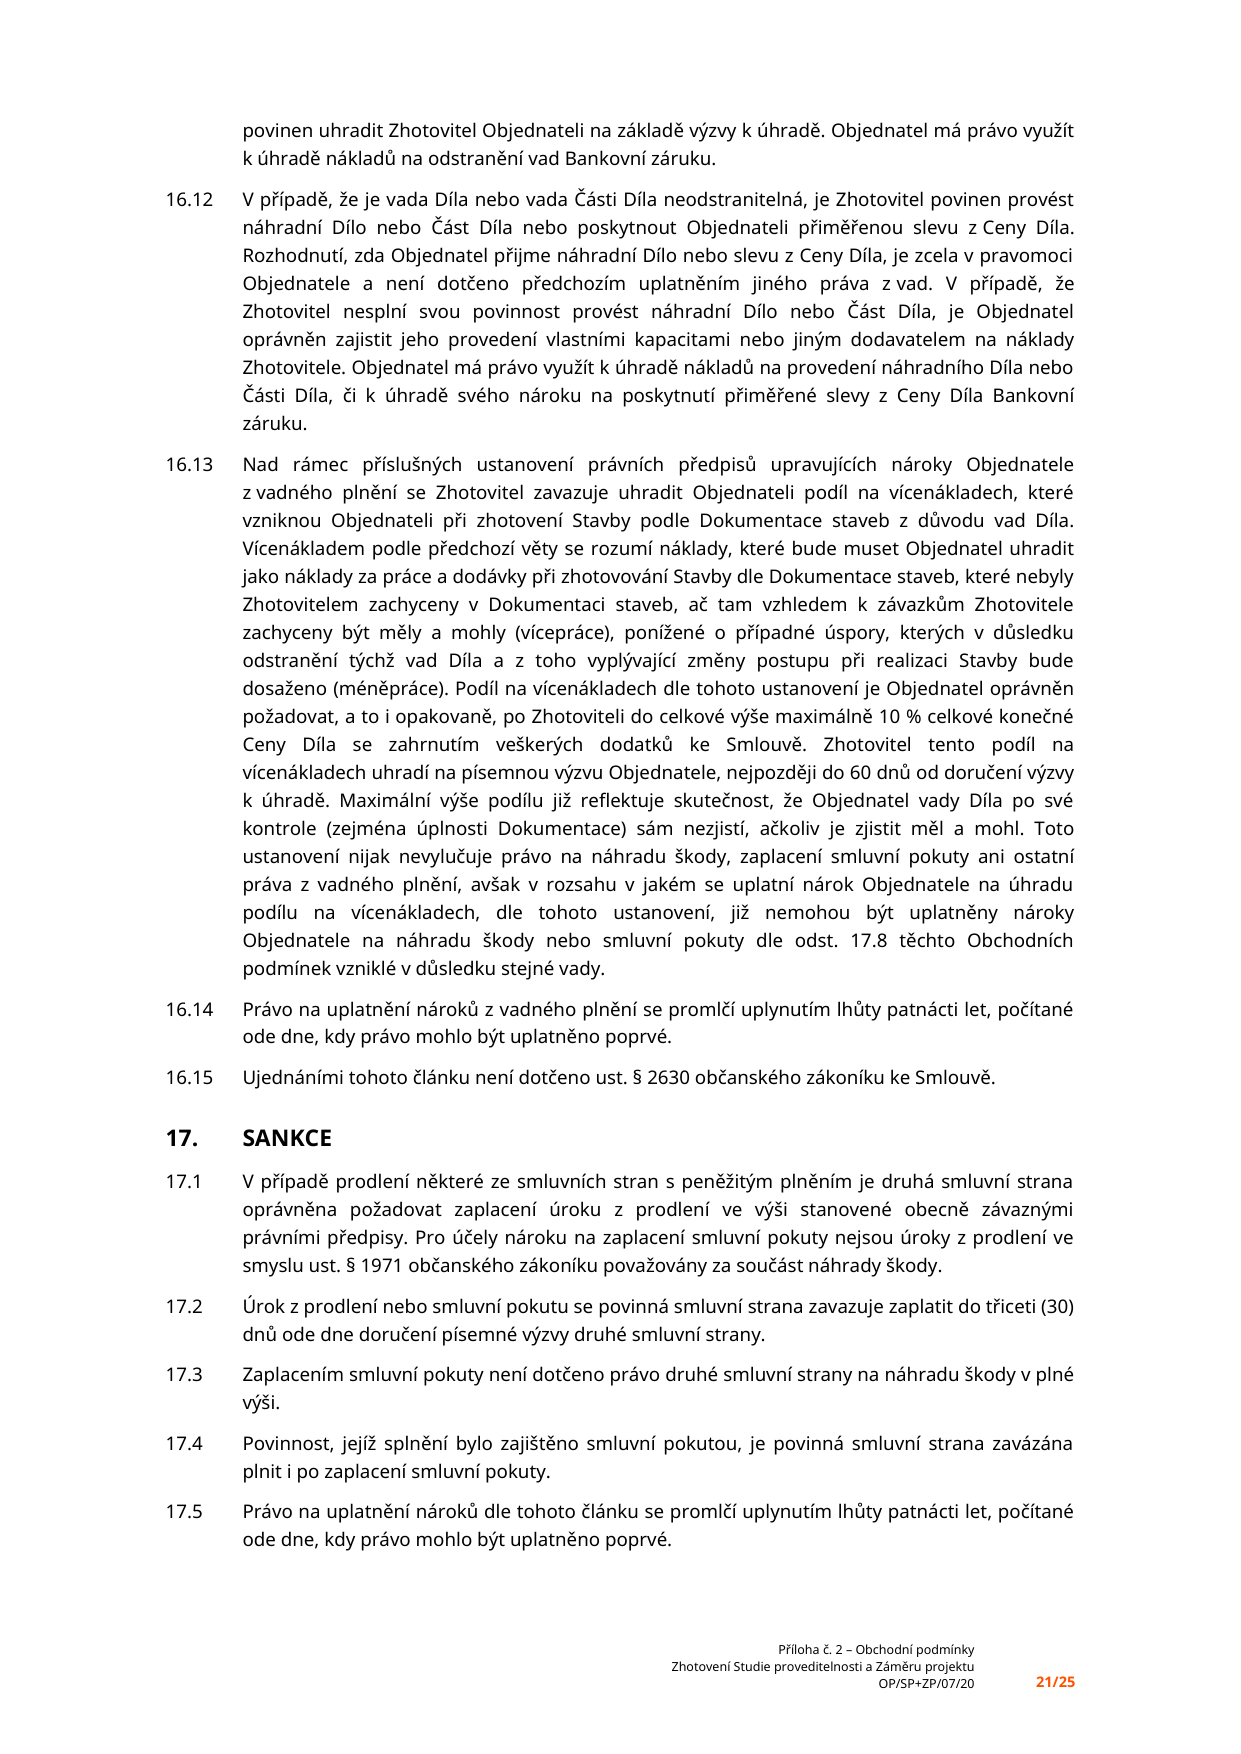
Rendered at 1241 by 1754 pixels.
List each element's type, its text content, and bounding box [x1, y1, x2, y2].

text V případě prodlení některé ze smluvních stran s peněžitým plněním je druhá smluvní strana oprávněna požadovat zaplacení úroku z prodlení ve výši stanovené obecně závaznými právními předpisy. Pro účely nároku na zaplacení smluvní pokuty nejsou úroky z prodlení ve smyslu ust. § 1971 občanského zákoníku považovány za součást náhrady škody. [165, 1168, 1075, 1278]
text Zaplacením smluvní pokuty není dotčeno právo druhé smluvní strany na náhradu škody v plné výši. [165, 1362, 1075, 1415]
text V případě, že je vada Díla nebo vada Části Díla neodstranitelná, je Zhotovitel povinen provést náhradní Dílo nebo Část Díla nebo poskytnout Objednateli přiměřenou slevu z Ceny Díla. Rozhodnutí, zda Objednatel přijme náhradní Dílo nebo slevu z Ceny Díla, je zcela v pravomoci Objednatele a není dotčeno předchozím uplatněním jiného práva z vad. V případě, že Zhotovitel nesplní svou povinnost provést náhradní Dílo nebo Část Díla, je Objednatel oprávněn zajistit jeho provedení vlastními kapacitami nebo jiným dodavatelem na náklady Zhotovitele. Objednatel má právo využít k úhradě nákladů na provedení náhradního Díla nebo Části Díla, či k úhradě svého nároku na poskytnutí přiměřené slevy z Ceny Díla Bankovní záruku. [165, 186, 1075, 436]
text Ujednáními tohoto článku není dotčeno ust. § 2630 občanského zákoníku ke Smlouvě. [165, 1064, 1075, 1090]
text Právo na uplatnění nároků z vadného plnění se promlčí uplynutím lhůty patnácti let, počítané ode dne, kdy právo mohlo být uplatněno poprvé. [165, 996, 1075, 1049]
text Právo na uplatnění nároků dle tohoto článku se promlčí uplynutím lhůty patnácti let, počítané ode dne, kdy právo mohlo být uplatněno poprvé. [165, 1499, 1075, 1552]
text Úrok z prodlení nebo smluvní pokutu se povinná smluvní strana zavazuje zaplatit do třiceti (30) dnů ode dne doručení písemné výzvy druhé smluvní strany. [165, 1293, 1075, 1347]
text Povinnost, jejíž splnění bylo zajištěno smluvní pokutou, je povinná smluvní strana zavázána plnit i po zaplacení smluvní pokuty. [165, 1430, 1075, 1484]
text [165, 118, 1075, 171]
text SANKCE [165, 1122, 1075, 1153]
text Nad rámec příslušných ustanovení právních předpisů upravujících nároky Objednatele z vadného plnění se Zhotovitel zavazuje uhradit Objednateli podíl na vícenákladech, které vzniknou Objednateli při zhotovení Stavby podle Dokumentace staveb z důvodu vad Díla. Vícenákladem podle předchozí věty se rozumí náklady, které bude muset Objednatel uhradit jako náklady za práce a dodávky při zhotovování Stavby dle Dokumentace staveb, které nebyly Zhotovitelem zachyceny v Dokumentaci staveb, ač tam vzhledem k závazkům Zhotovitele zachyceny být měly a mohly (vícepráce), ponížené o případné úspory, kterých v důsledku odstranění týchž vad Díla a z toho vyplývající změny postupu při realizaci Stavby bude dosaženo (méněpráce). Podíl na vícenákladech dle tohoto ustanovení je Objednatel oprávněn požadovat, a to i opakovaně, po Zhotoviteli do celkové výše maximálně 10 % celkové konečné Ceny Díla se zahrnutím veškerých dodatků ke Smlouvě. Zhotovitel tento podíl na vícenákladech uhradí na písemnou výzvu Objednatele, nejpozději do 60 dnů od doručení výzvy k úhradě. Maximální výše podílu již reflektuje skutečnost, že Objednatel vady Díla po své kontrole (zejména úplnosti Dokumentace) sám nezjistí, ačkoliv je zjistit měl a mohl. Toto ustanovení nijak nevylučuje právo na náhradu škody, zaplacení smluvní pokuty ani ostatní práva z vadného plnění, avšak v rozsahu v jakém se uplatní nárok Objednatele na úhradu podílu na vícenákladech, dle tohoto ustanovení, již nemohou být uplatněny nároky Objednatele na náhradu škody nebo smluvní pokuty dle odst. 17.8 těchto Obchodních podmínek vzniklé v důsledku stejné vady. [165, 451, 1075, 981]
